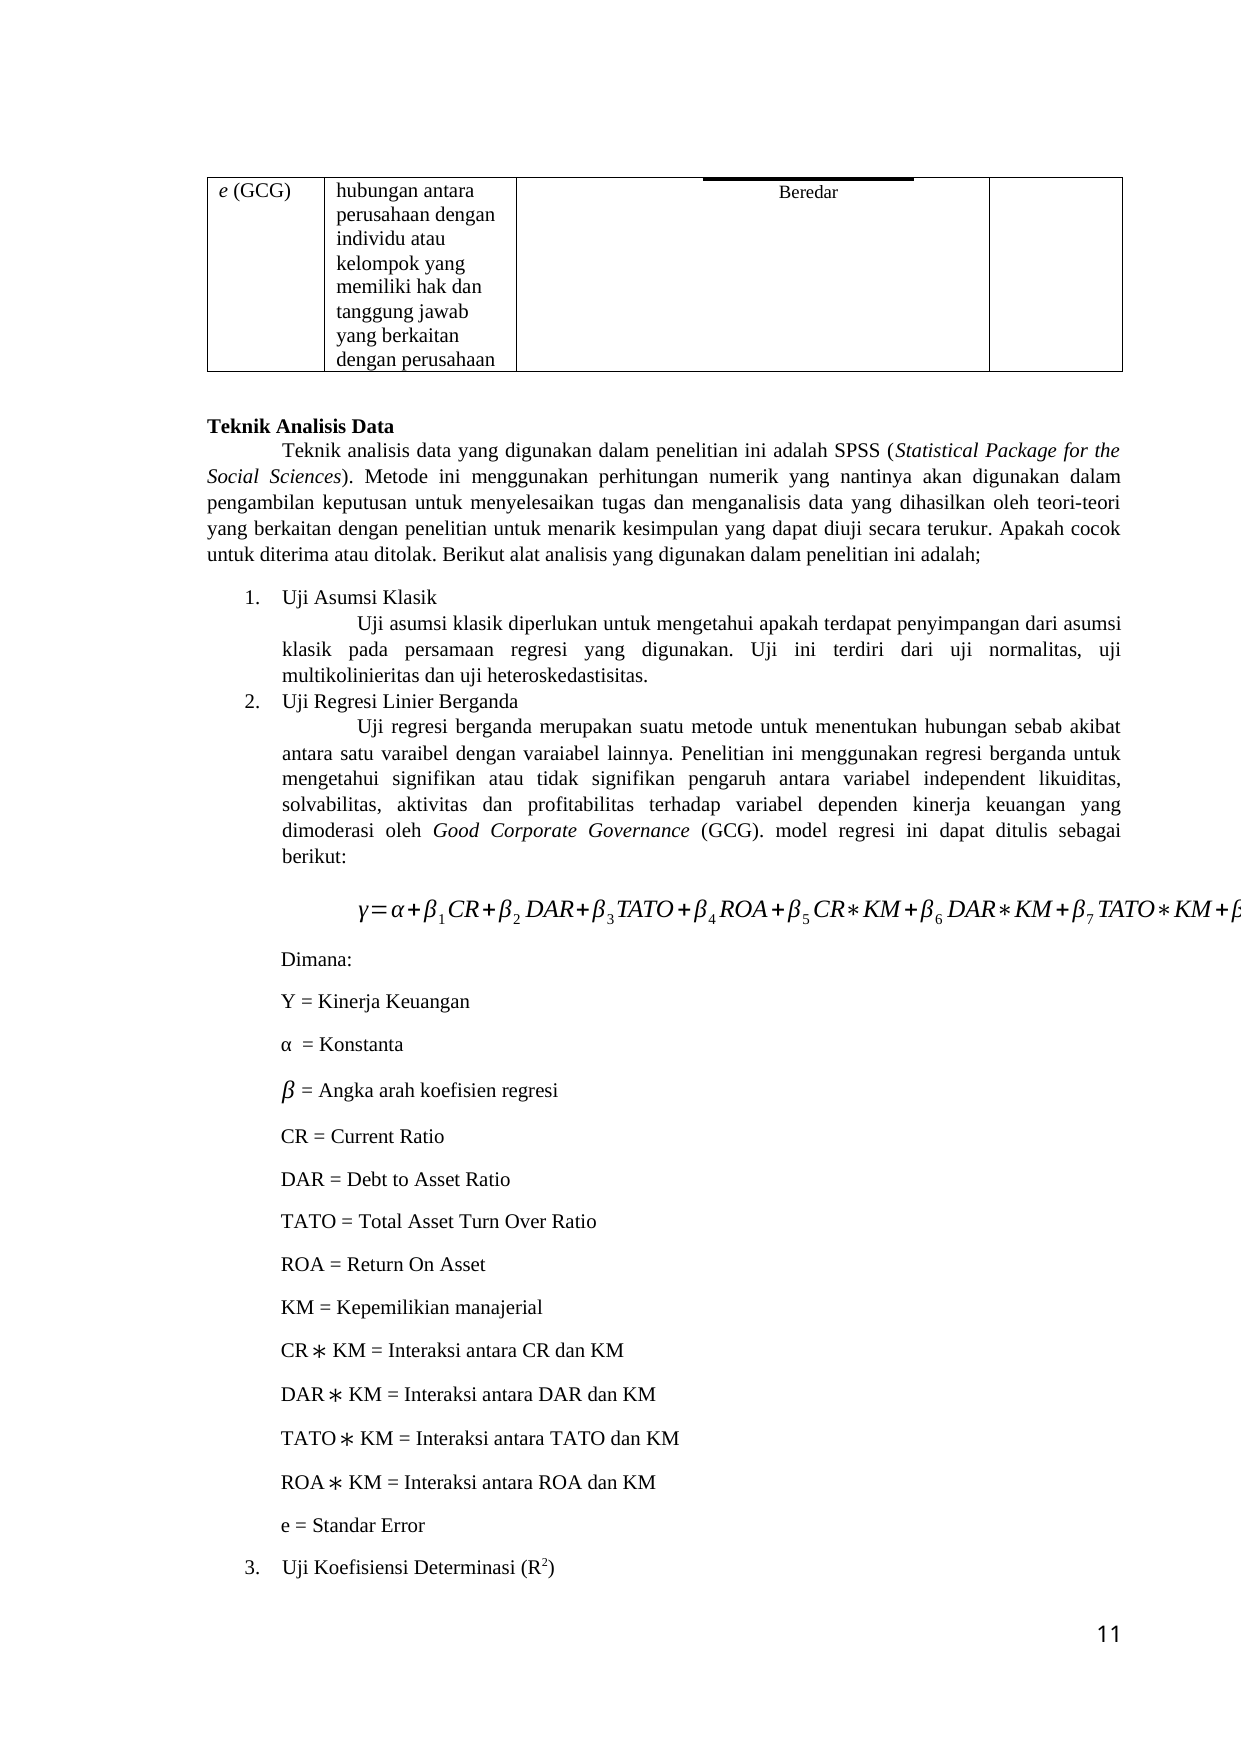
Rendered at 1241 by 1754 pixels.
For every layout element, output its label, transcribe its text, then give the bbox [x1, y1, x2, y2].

list Uji Koefisiensi Determinasi (R2) [244, 1555, 1122, 1579]
text TATO = Total Asset Turn Over Ratio [281, 1209, 1122, 1233]
text CR = Current Ratio [281, 1124, 1122, 1148]
text DAR ∗ KM = Interaksi antara DAR dan KM [281, 1381, 1122, 1406]
text Y = Kinerja Keuangan [281, 989, 1122, 1013]
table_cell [990, 178, 1122, 371]
text Teknik analisis data yang digunakan dalam penelitian ini adalah SPSS (Statistical Package for the Social Sciences). Metode ini menggunakan perhitungan numerik yang nantinya akan digunakan dalam pengambilan keputusan untuk menyelesaikan tugas dan menganalisis data yang dihasilkan oleh teori-teori yang berkaitan dengan penelitian untuk menarik kesimpulan yang dapat diuji secara terukur. Apakah cocok untuk diterima atau ditolak. Berikut alat analisis yang digunakan dalam penelitian ini adalah; [207, 438, 1122, 566]
text Dimana: [281, 947, 1122, 971]
list Uji asumsi klasik diperlukan untuk mengetahui apakah terdapat penyimpangan dari asumsi klasik pada persamaan regresi yang digunakan. Uji ini terdiri dari uji normalitas, uji multikolinieritas dan uji heteroskedastisitas. [282, 611, 1122, 687]
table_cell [208, 178, 324, 371]
text ROA = Return On Asset [281, 1252, 1122, 1276]
text CR ∗ KM = Interaksi antara CR dan KM [281, 1337, 1122, 1362]
text KM = Kepemilikian manajerial [281, 1294, 1122, 1319]
text α = Konstanta [281, 1032, 1122, 1056]
subtitle Teknik Analisis Data [207, 414, 1122, 438]
text TATO ∗ KM = Interaksi antara TATO dan KM [281, 1425, 1122, 1450]
text e = Standar Error [281, 1513, 1122, 1537]
text = Angka arah koefisien regresi [281, 1074, 1122, 1106]
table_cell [325, 178, 516, 371]
list Uji regresi berganda merupakan suatu metode untuk menentukan hubungan sebab akibat antara satu varaibel dengan varaiabel lainnya. Penelitian ini menggunakan regresi berganda untuk mengetahui signifikan atau tidak signifikan pengaruh antara variabel independent likuiditas, solvabilitas, aktivitas dan profitabilitas terhadap variabel dependen kinerja keuangan yang dimoderasi oleh Good Corporate Governance (GCG). model regresi ini dapat ditulis sebagai berikut: [282, 714, 1122, 868]
list Uji Regresi Linier Berganda [244, 688, 1122, 713]
text DAR = Debt to Asset Ratio [281, 1167, 1122, 1191]
table_cell [517, 178, 989, 371]
list Uji Asumsi Klasik [244, 585, 1122, 609]
text ROA ∗ KM = Interaksi antara ROA dan KM [281, 1469, 1122, 1494]
